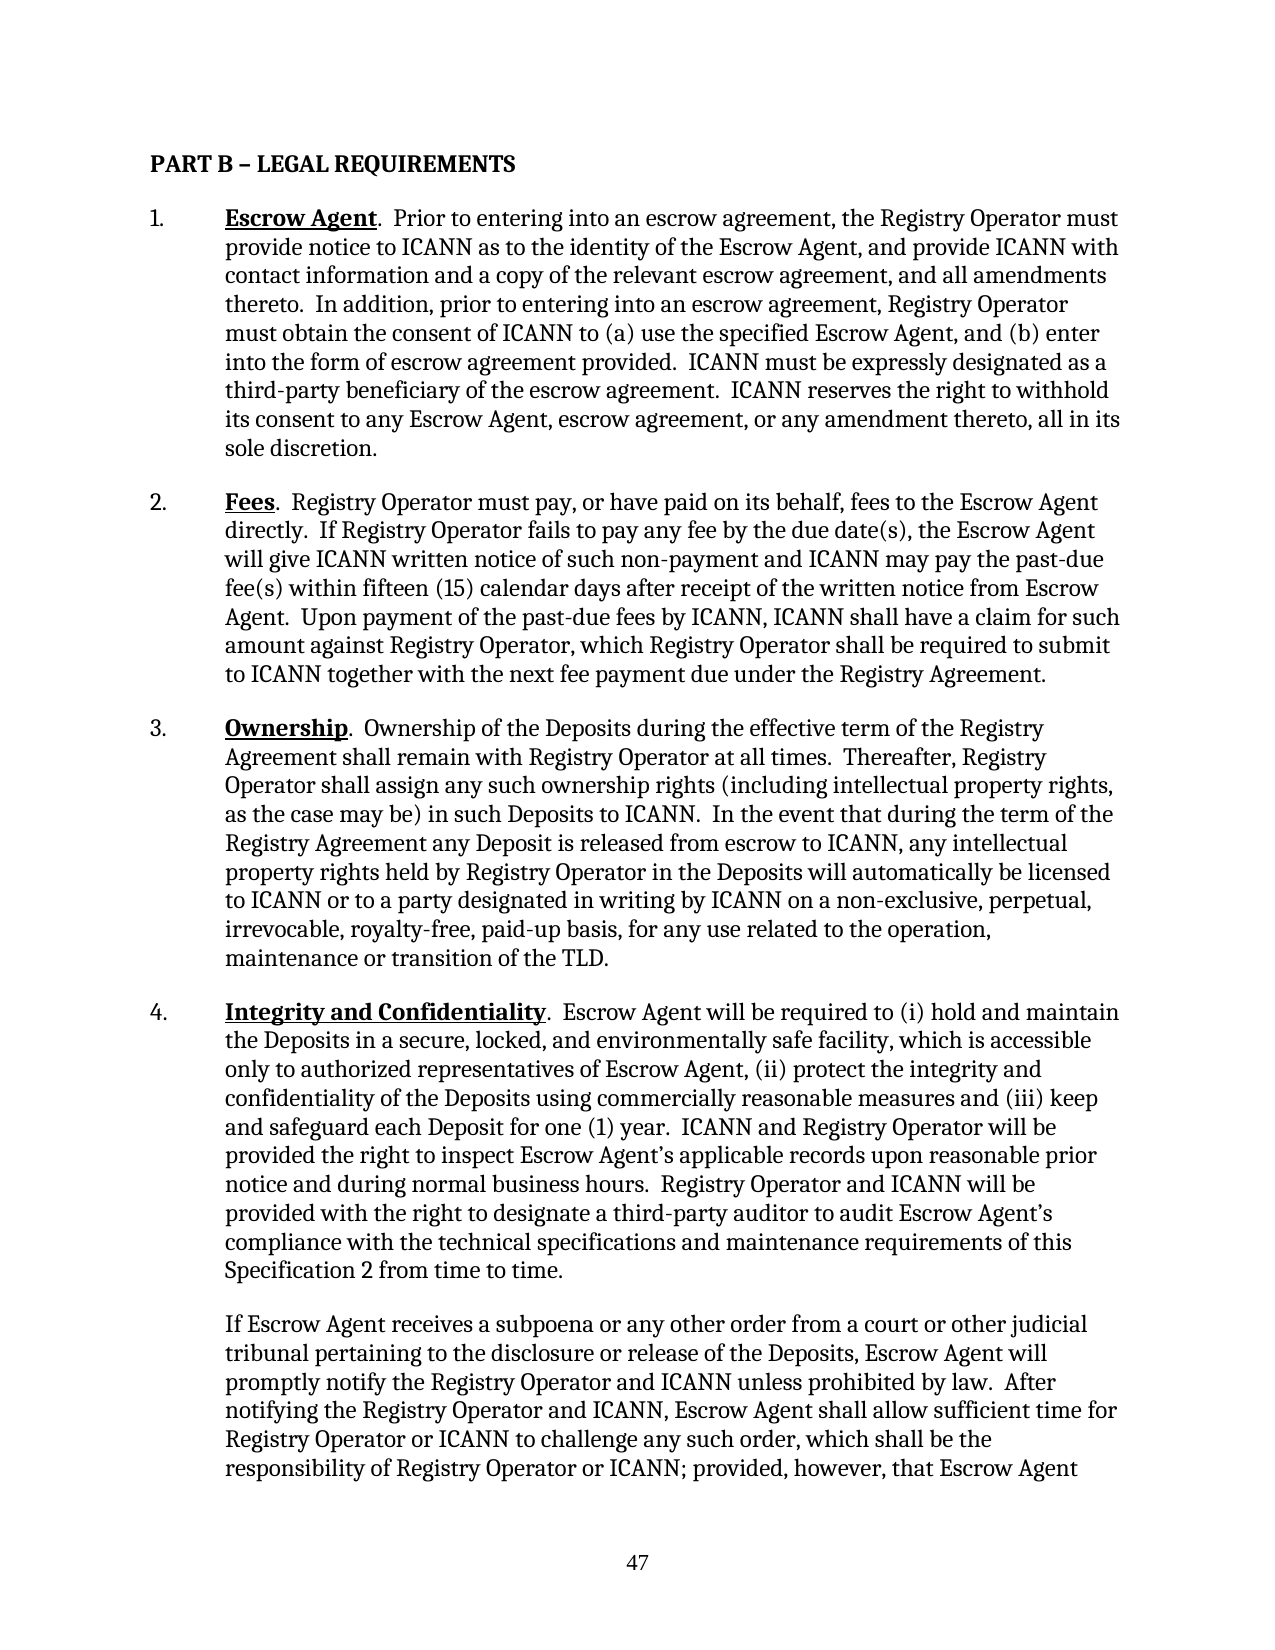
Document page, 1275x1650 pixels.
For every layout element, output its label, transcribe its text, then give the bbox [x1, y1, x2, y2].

text Ownership. Ownership of the Deposits during the effective term of the Registry Agreement shall remain with Registry Operator at all times. Thereafter, Registry Operator shall assign any such ownership rights (including intellectual property rights, as the case may be) in such Deposits to ICANN. In the event that during the term of the Registry Agreement any Deposit is released from escrow to ICANN, any intellectual property rights held by Registry Operator in the Deposits will automatically be licensed to ICANN or to a party designated in writing by ICANN on a non-exclusive, perpetual, irrevocable, royalty-free, paid-up basis, for any use related to the operation, maintenance or transition of the TLD. [150, 714, 1125, 972]
text Fees. Registry Operator must pay, or have paid on its behalf, fees to the Escrow Agent directly. If Registry Operator fails to pay any fee by the due date(s), the Escrow Agent will give ICANN written notice of such non-payment and ICANN may pay the past-due fee(s) within fifteen (15) calendar days after receipt of the written notice from Escrow Agent. Upon payment of the past-due fees by ICANN, ICANN shall have a claim for such amount against Registry Operator, which Registry Operator shall be required to submit to ICANN together with the next fee payment due under the Registry Agreement. [150, 487, 1125, 689]
text PART B – LEGAL REQUIREMENTS [150, 150, 1125, 179]
list Escrow Agent. Prior to entering into an escrow agreement, the Registry Operator must provide notice to ICANN as to the identity of the Escrow Agent, and provide ICANN with contact information and a copy of the relevant escrow agreement, and all amendments thereto. In addition, prior to entering into an escrow agreement, Registry Operator must obtain the consent of ICANN to (a) use the specified Escrow Agent, and (b) enter into the form of escrow agreement provided. ICANN must be expressly designated as a third-party beneficiary of the escrow agreement. ICANN reserves the right to withhold its consent to any Escrow Agent, escrow agreement, or any amendment thereto, all in its sole discretion. [150, 204, 1125, 462]
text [225, 1310, 1125, 1482]
text Integrity and Confidentiality. Escrow Agent will be required to (i) hold and maintain the Deposits in a secure, locked, and environmentally safe facility, which is accessible only to authorized representatives of Escrow Agent, (ii) protect the integrity and confidentiality of the Deposits using commercially reasonable measures and (iii) keep and safeguard each Deposit for one (1) year. ICANN and Registry Operator will be provided the right to inspect Escrow Agent’s applicable records upon reasonable prior notice and during normal business hours. Registry Operator and ICANN will be provided with the right to designate a third-party auditor to audit Escrow Agent’s compliance with the technical specifications and maintenance requirements of this Specification 2 from time to time. [150, 997, 1125, 1285]
